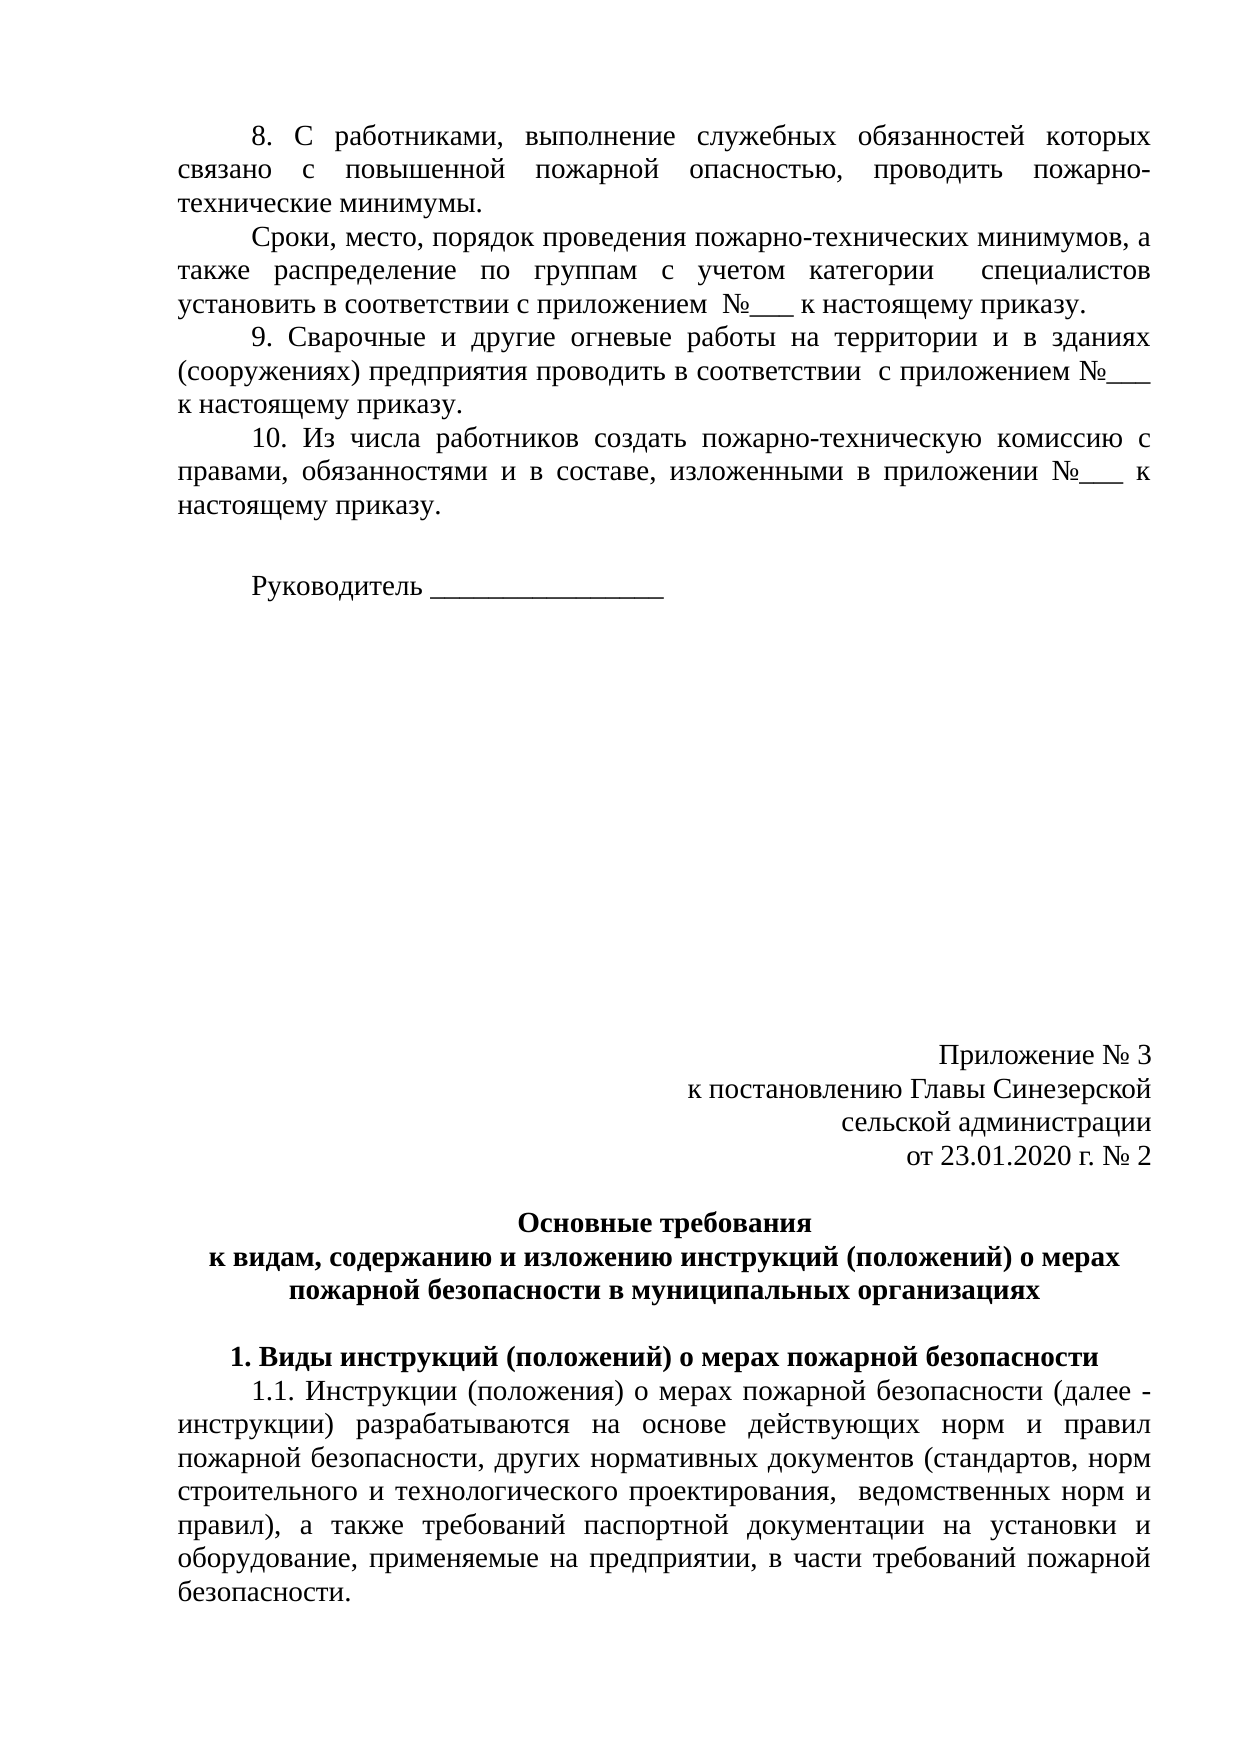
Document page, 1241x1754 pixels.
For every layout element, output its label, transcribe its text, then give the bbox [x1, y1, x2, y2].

text к видам, содержанию и изложению инструкций (положений) о мерах пожарной безопасности в муниципальных организациях [177, 1239, 1152, 1306]
text Приложение № 3 [177, 1037, 1152, 1071]
text 1. Виды инструкций (положений) о мерах пожарной безопасности [177, 1339, 1152, 1373]
text сельской администрации [177, 1104, 1152, 1138]
text 10. Из числа работников создать пожарно-техническую комиссию с правами, обязанностями и в составе, изложенными в приложении №___ к настоящему приказу. [177, 420, 1152, 521]
text к постановлению Главы Синезерской [177, 1071, 1152, 1104]
text 8. С работниками, выполнение служебных обязанностей которых связано с повышенной пожарной опасностью, проводить пожарно-технические минимумы. [177, 118, 1152, 219]
text Руководитель ________________ [177, 568, 1152, 601]
text 1.1. Инструкции (положения) о мерах пожарной безопасности (далее - инструкции) разрабатываются на основе действующих норм и правил пожарной безопасности, других нормативных документов (стандартов, норм строительного и технологического проектирования, ведомственных норм и правил), а также требований паспортной документации на установки и оборудование, применяемые на предприятии, в части требований пожарной безопасности. [177, 1373, 1152, 1608]
text 9. Сварочные и другие огневые работы на территории и в зданиях (сооружениях) предприятия проводить в соответствии с приложением №___ к настоящему приказу. [177, 319, 1152, 420]
text от 23.01.2020 г. № 2 [177, 1138, 1152, 1172]
text Основные требования [177, 1205, 1152, 1239]
text Сроки, место, порядок проведения пожарно-технических минимумов, а также распределение по группам с учетом категории специалистов установить в соответствии с приложением №___ к настоящему приказу. [177, 219, 1152, 319]
